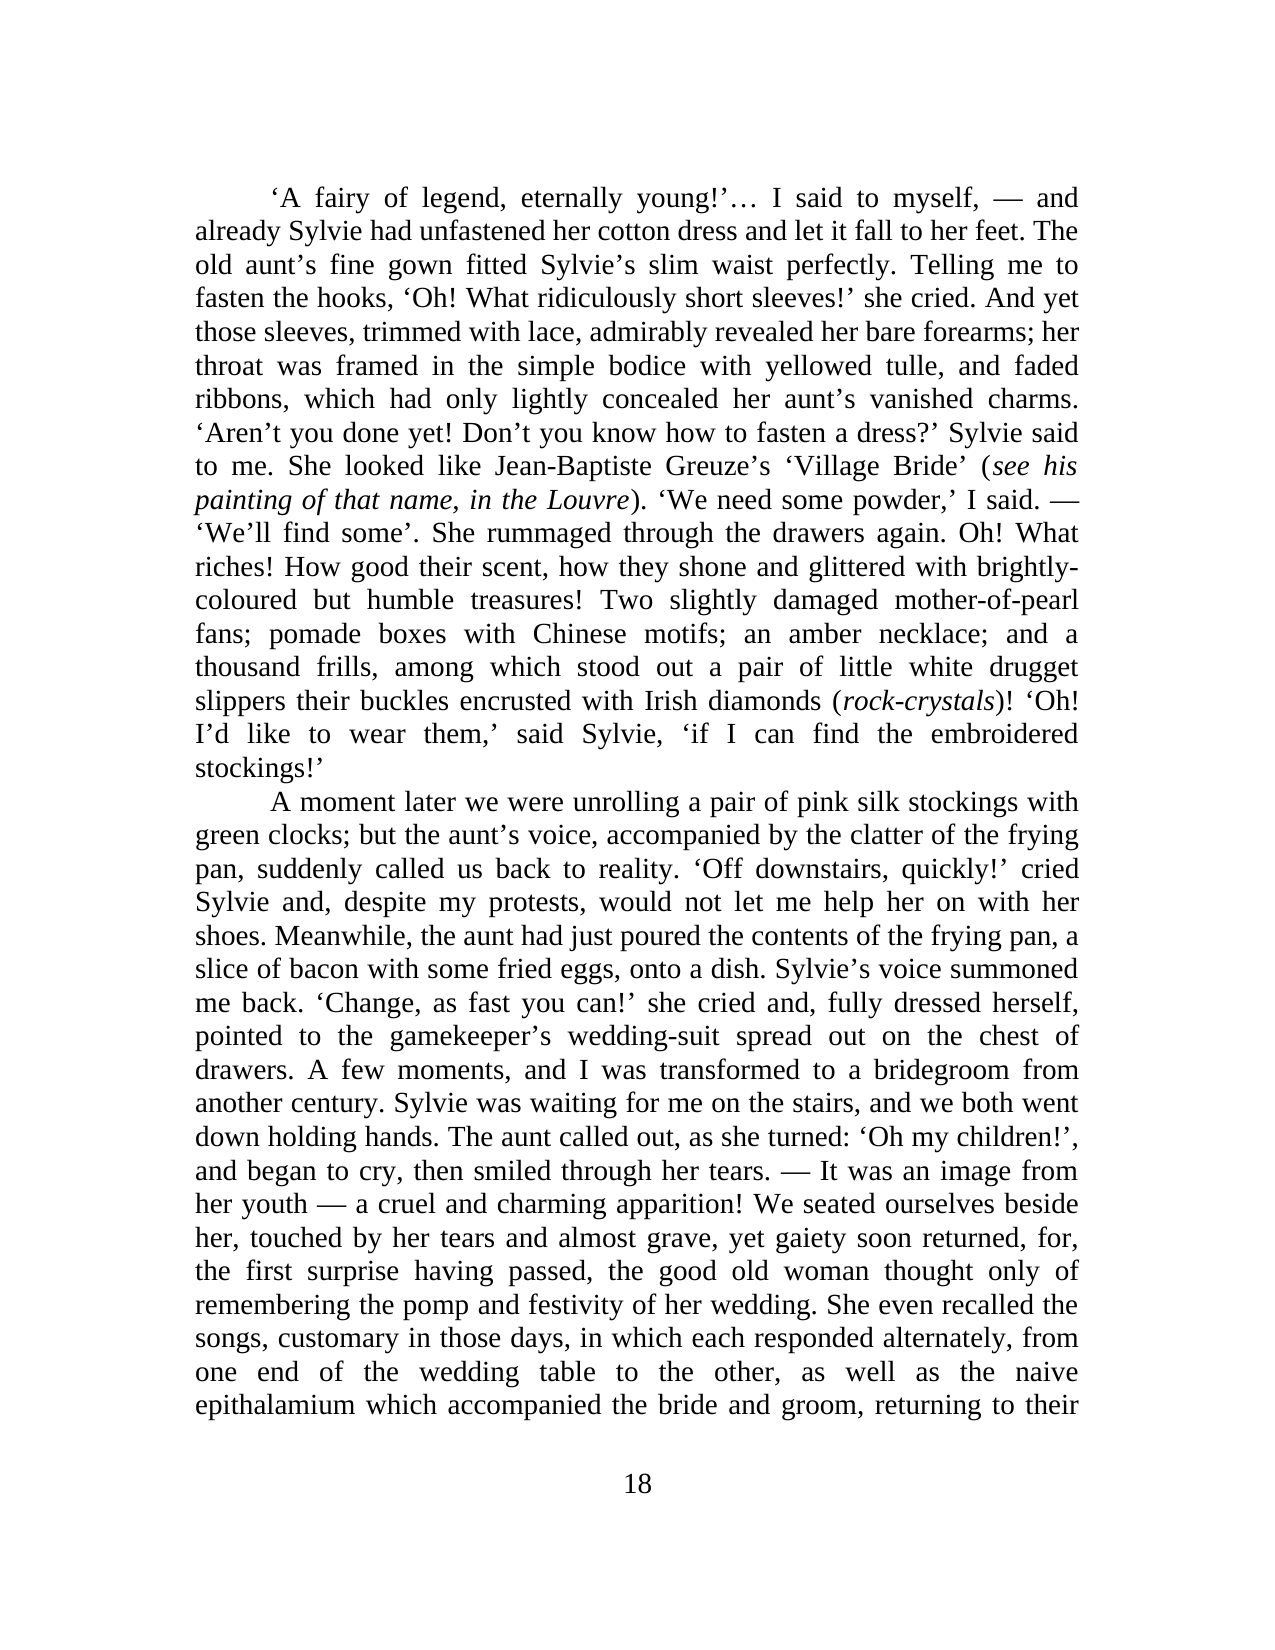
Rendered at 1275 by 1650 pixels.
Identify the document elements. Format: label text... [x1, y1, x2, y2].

text ‘A fairy of legend, eternally young!’… I said to myself, — and already Sylvie had unfastened her cotton dress and let it fall to her feet. The old aunt’s fine gown fitted Sylvie’s slim waist perfectly. Telling me to fasten the hooks, ‘Oh! What ridiculously short sleeves!’ she cried. And yet those sleeves, trimmed with lace, admirably revealed her bare forearms; her throat was framed in the simple bodice with yellowed tulle, and faded ribbons, which had only lightly concealed her aunt’s vanished charms. ‘Aren’t you done yet! Don’t you know how to fasten a dress?’ Sylvie said to me. She looked like Jean-Baptiste Greuze’s ‘Village Bride’ (see his painting of that name, in the Louvre). ‘We need some powder,’ I said. — ‘We’ll find some’. She rummaged through the drawers again. Oh! What riches! How good their scent, how they shone and glittered with brightly-coloured but humble treasures! Two slightly damaged mother-of-pearl fans; pomade boxes with Chinese motifs; an amber necklace; and a thousand frills, among which stood out a pair of little white drugget slippers their buckles encrusted with Irish diamonds (rock-crystals)! ‘Oh! I’d like to wear them,’ said Sylvie, ‘if I can find the embroidered stockings!’ [195, 180, 1080, 784]
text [195, 784, 1080, 1421]
